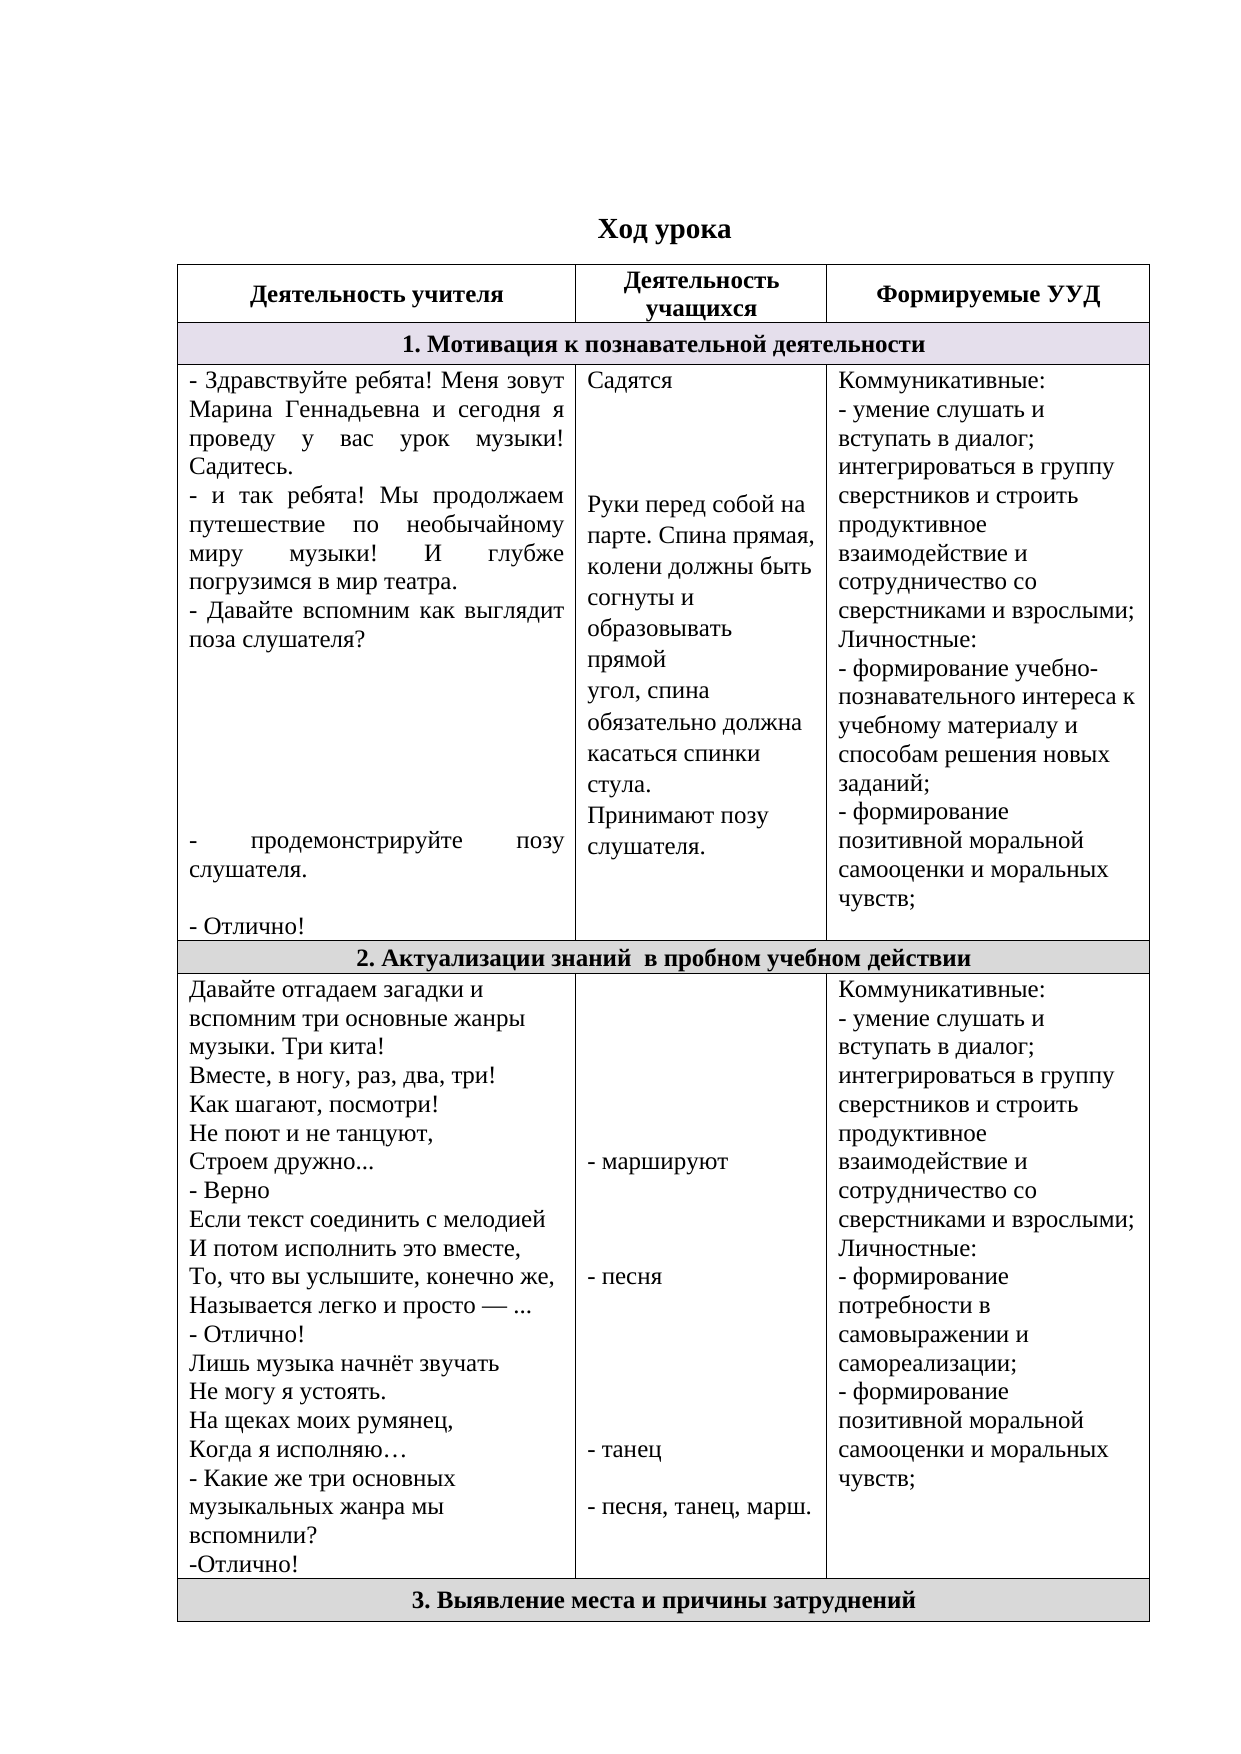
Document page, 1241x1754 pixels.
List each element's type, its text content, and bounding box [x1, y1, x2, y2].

table_header Деятельность учителя [178, 265, 575, 322]
table_cell Коммуникативные: - умение слушать и вступать в диалог; интегрироваться в группу сверстников и строить продуктивное взаимодействие и сотрудничество со сверстниками и взрослыми; Личностные: - формирование учебно-познавательного интереса к учебному материалу и способам решения новых заданий; - формирование позитивной моральной самооценки и моральных чувств; [827, 365, 1149, 940]
table_cell 2. Актуализации знаний в пробном учебном действии [178, 941, 1149, 973]
table_cell Давайте отгадаем загадки и вспомним три основные жанры музыки. Три кита! Вместе, в ногу, раз, два, три! Как шагают, посмотри! Не поют и не танцуют, Строем дружно... - Верно Если текст соединить с мелодией И потом исполнить это вместе, То, что вы услышите, конечно же, Называется легко и просто — ... - Отлично! Лишь музыка начнёт звучать Не могу я устоять. На щеках моих румянец, Когда я исполняю… - Какие же три основных музыкальных жанра мы вспомнили? -Отлично! [178, 974, 575, 1578]
text Ход урока [177, 211, 1152, 244]
table_cell 1. Мотивация к познавательной деятельности [178, 323, 1149, 364]
table_header Формируемые УУД [827, 265, 1149, 322]
table_cell - маршируют - песня - танец - песня, танец, марш. [576, 974, 826, 1578]
table_cell Садятся Руки перед собой на парте. Спина прямая, колени должны быть согнуты и образовывать прямой угол, спина обязательно должна касаться спинки стула. Принимают позу слушателя. [576, 365, 826, 940]
table_cell 3. Выявление места и причины затруднений [178, 1579, 1149, 1621]
table_header Деятельность учащихся [576, 265, 826, 322]
table_cell - Здравствуйте ребята! Меня зовут Марина Геннадьевна и сегодня я проведу у вас урок музыки! Садитесь. - и так ребята! Мы продолжаем путешествие по необычайному миру музыки! И глубже погрузимся в мир театра. - Давайте вспомним как выглядит поза слушателя? - продемонстрируйте позу слушателя. - Отлично! [178, 365, 575, 940]
table_cell Коммуникативные: - умение слушать и вступать в диалог; интегрироваться в группу сверстников и строить продуктивное взаимодействие и сотрудничество со сверстниками и взрослыми; Личностные: - формирование потребности в самовыражении и самореализации; - формирование позитивной моральной самооценки и моральных чувств; [827, 974, 1149, 1578]
